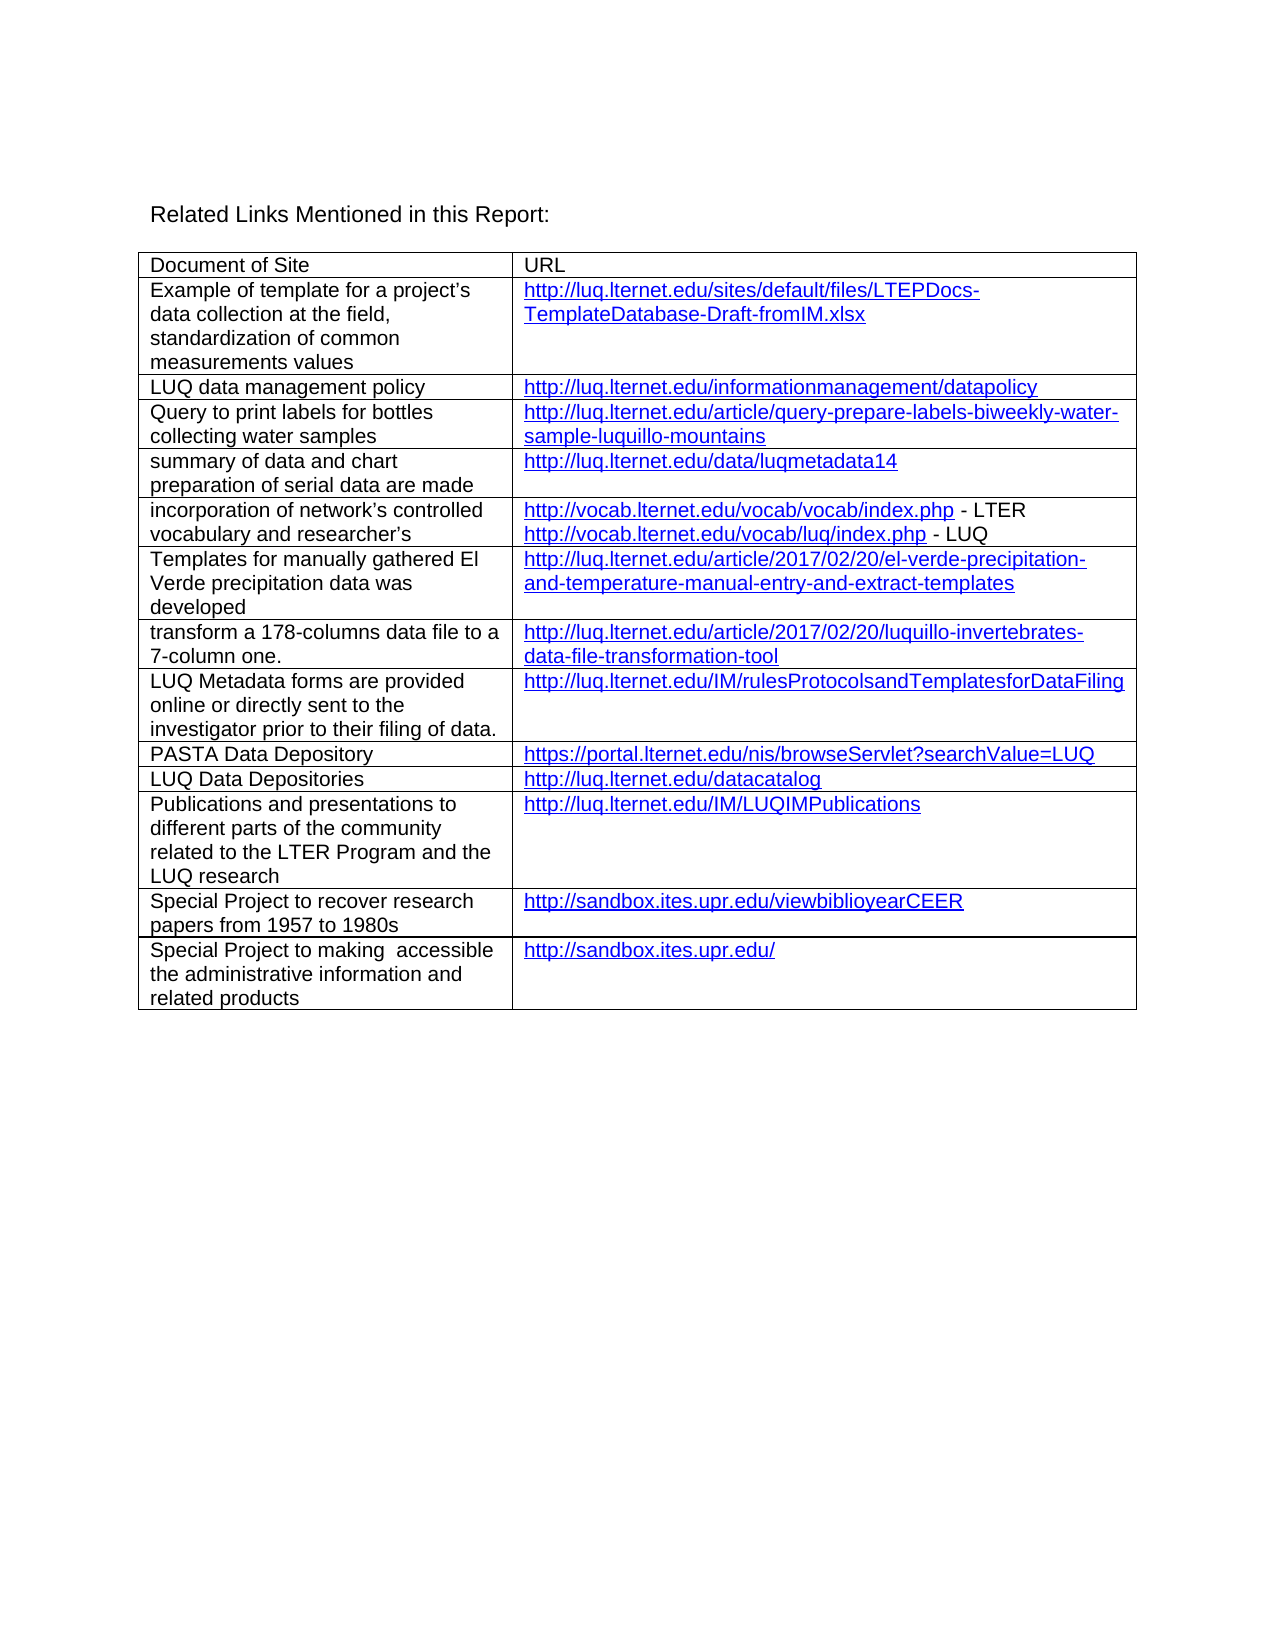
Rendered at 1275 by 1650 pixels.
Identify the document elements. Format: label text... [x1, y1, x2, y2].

table_cell incorporation of network’s controlled vocabulary and researcher’s [139, 498, 512, 546]
table_cell http://sandbox.ites.upr.edu/viewbiblioyearCEER [513, 889, 1136, 936]
table_cell Publications and presentations to different parts of the community related to the LTER Program and the LUQ research [139, 792, 512, 887]
table_cell transform a 178-columns data file to a 7-column one. [139, 620, 512, 668]
table_cell LUQ Data Depositories [139, 767, 512, 791]
table_cell https://portal.lternet.edu/nis/browseServlet?searchValue=LUQ [513, 742, 1136, 766]
table_cell http://luq.lternet.edu/informationmanagement/datapolicy [513, 375, 1136, 399]
table_cell http://luq.lternet.edu/datacatalog [513, 767, 1136, 791]
table_cell PASTA Data Depository [139, 742, 512, 766]
table_cell Example of template for a project’s data collection at the field, standardization of common measurements values [139, 278, 512, 374]
table_header URL [513, 253, 1136, 277]
table_cell LUQ data management policy [139, 375, 512, 399]
table_cell http://luq.lternet.edu/article/query-prepare-labels-biweekly-water-sample-luquillo-mountains [513, 400, 1136, 448]
table_cell http://vocab.lternet.edu/vocab/vocab/index.php - LTER http://vocab.lternet.edu/vocab/luq/index.php - LUQ [513, 498, 1136, 546]
table_cell http://luq.lternet.edu/article/2017/02/20/el-verde-precipitation-and-temperature-manual-entry-and-extract-templates [513, 547, 1136, 619]
table_cell summary of data and chart preparation of serial data are made [139, 449, 512, 497]
text Related Links Mentioned in this Report: [150, 201, 1125, 227]
table_cell Query to print labels for bottles collecting water samples [139, 400, 512, 448]
table_cell LUQ Metadata forms are provided online or directly sent to the investigator prior to their filing of data. [139, 669, 512, 741]
table_cell http://luq.lternet.edu/sites/default/files/LTEPDocs-TemplateDatabase-Draft-fromIM.xlsx [513, 278, 1136, 374]
table_cell http://luq.lternet.edu/IM/LUQIMPublications [513, 792, 1136, 887]
table_cell http://luq.lternet.edu/IM/rulesProtocolsandTemplatesforDataFiling [513, 669, 1136, 741]
table_cell Special Project to recover research papers from 1957 to 1980s [139, 889, 512, 936]
table_cell http://luq.lternet.edu/data/luqmetadata14 [513, 449, 1136, 497]
table_header Document of Site [139, 253, 512, 277]
table_cell http://sandbox.ites.upr.edu/ [513, 938, 1136, 1009]
table_cell Templates for manually gathered El Verde precipitation data was developed [139, 547, 512, 619]
table_cell http://luq.lternet.edu/article/2017/02/20/luquillo-invertebrates-data-file-transformation-tool [513, 620, 1136, 668]
table_cell Special Project to making accessible the administrative information and related products [139, 938, 512, 1009]
